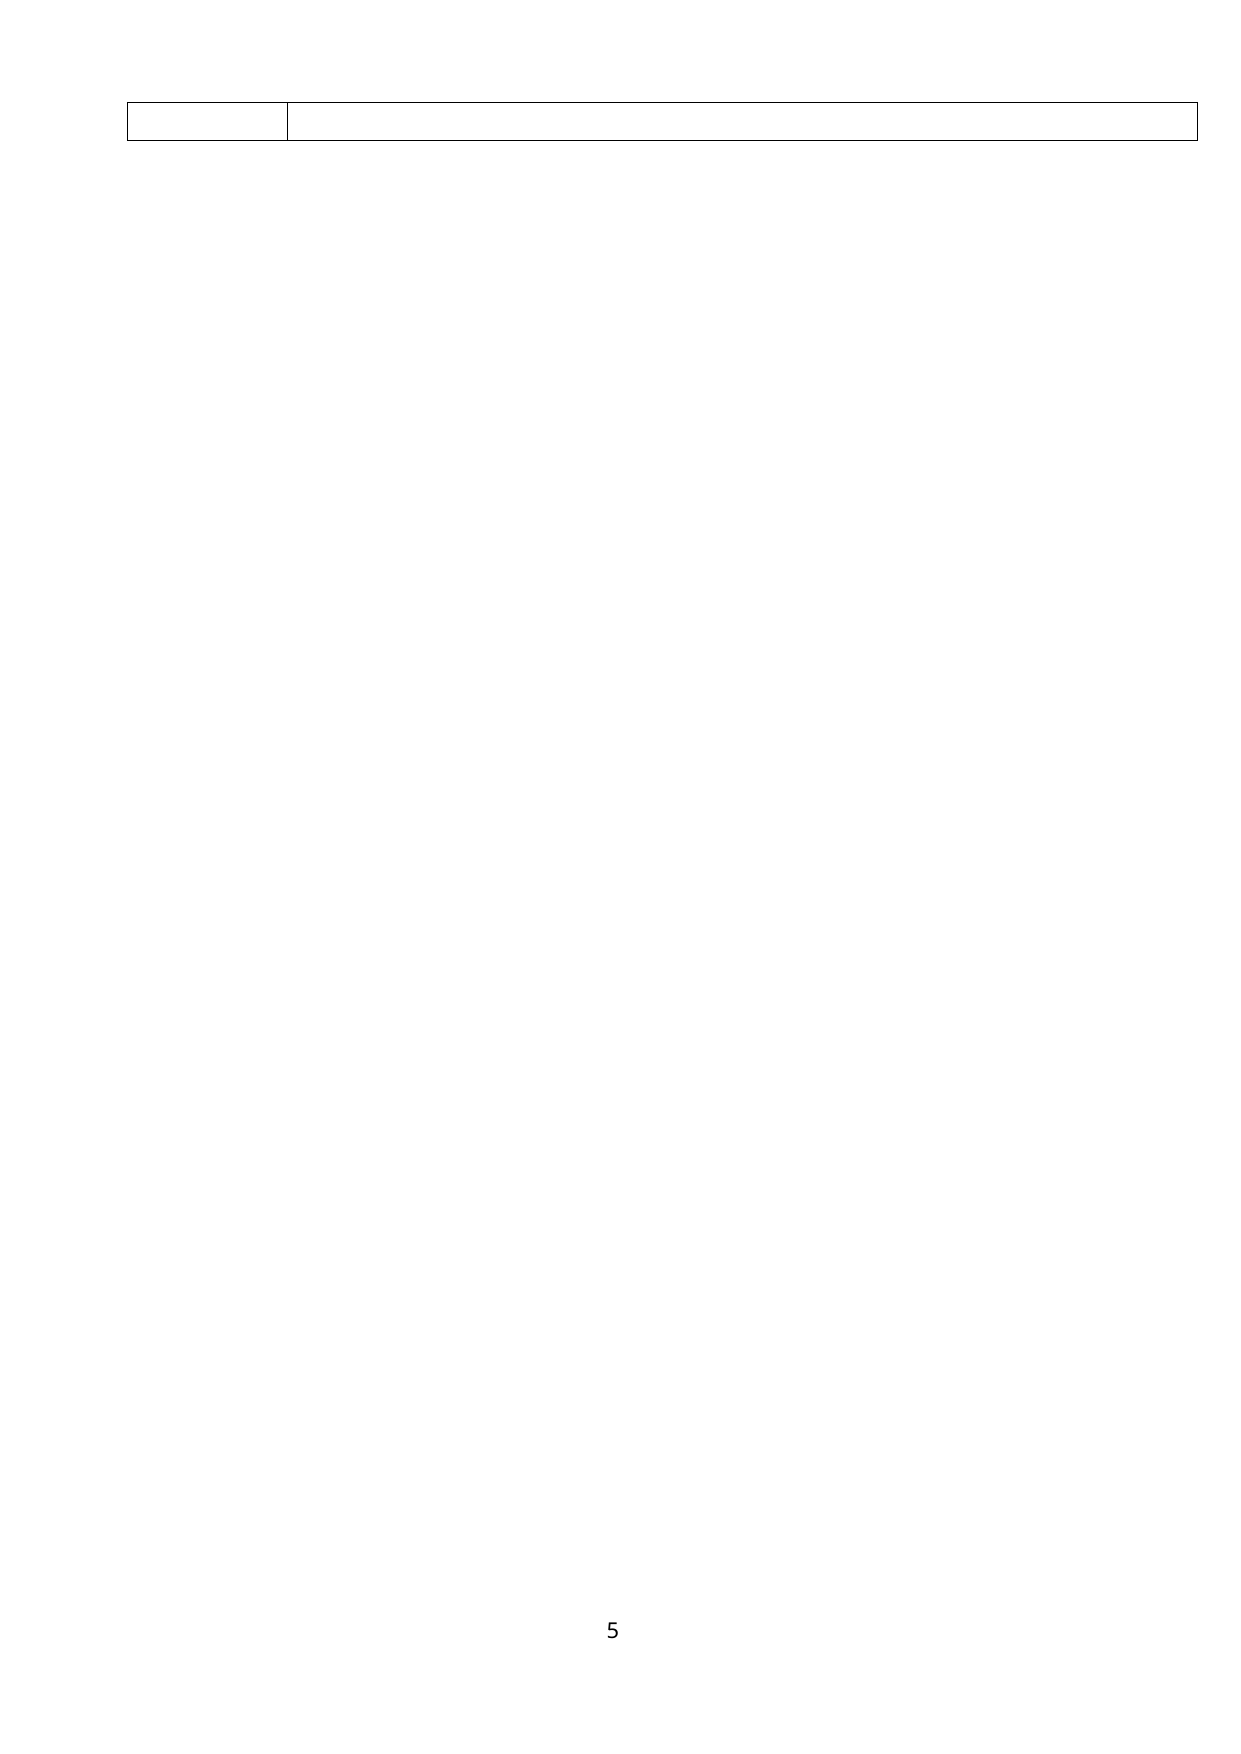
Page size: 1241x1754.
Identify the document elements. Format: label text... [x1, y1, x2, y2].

table_header 所 見 [128, 103, 287, 140]
table_header [288, 103, 1197, 140]
